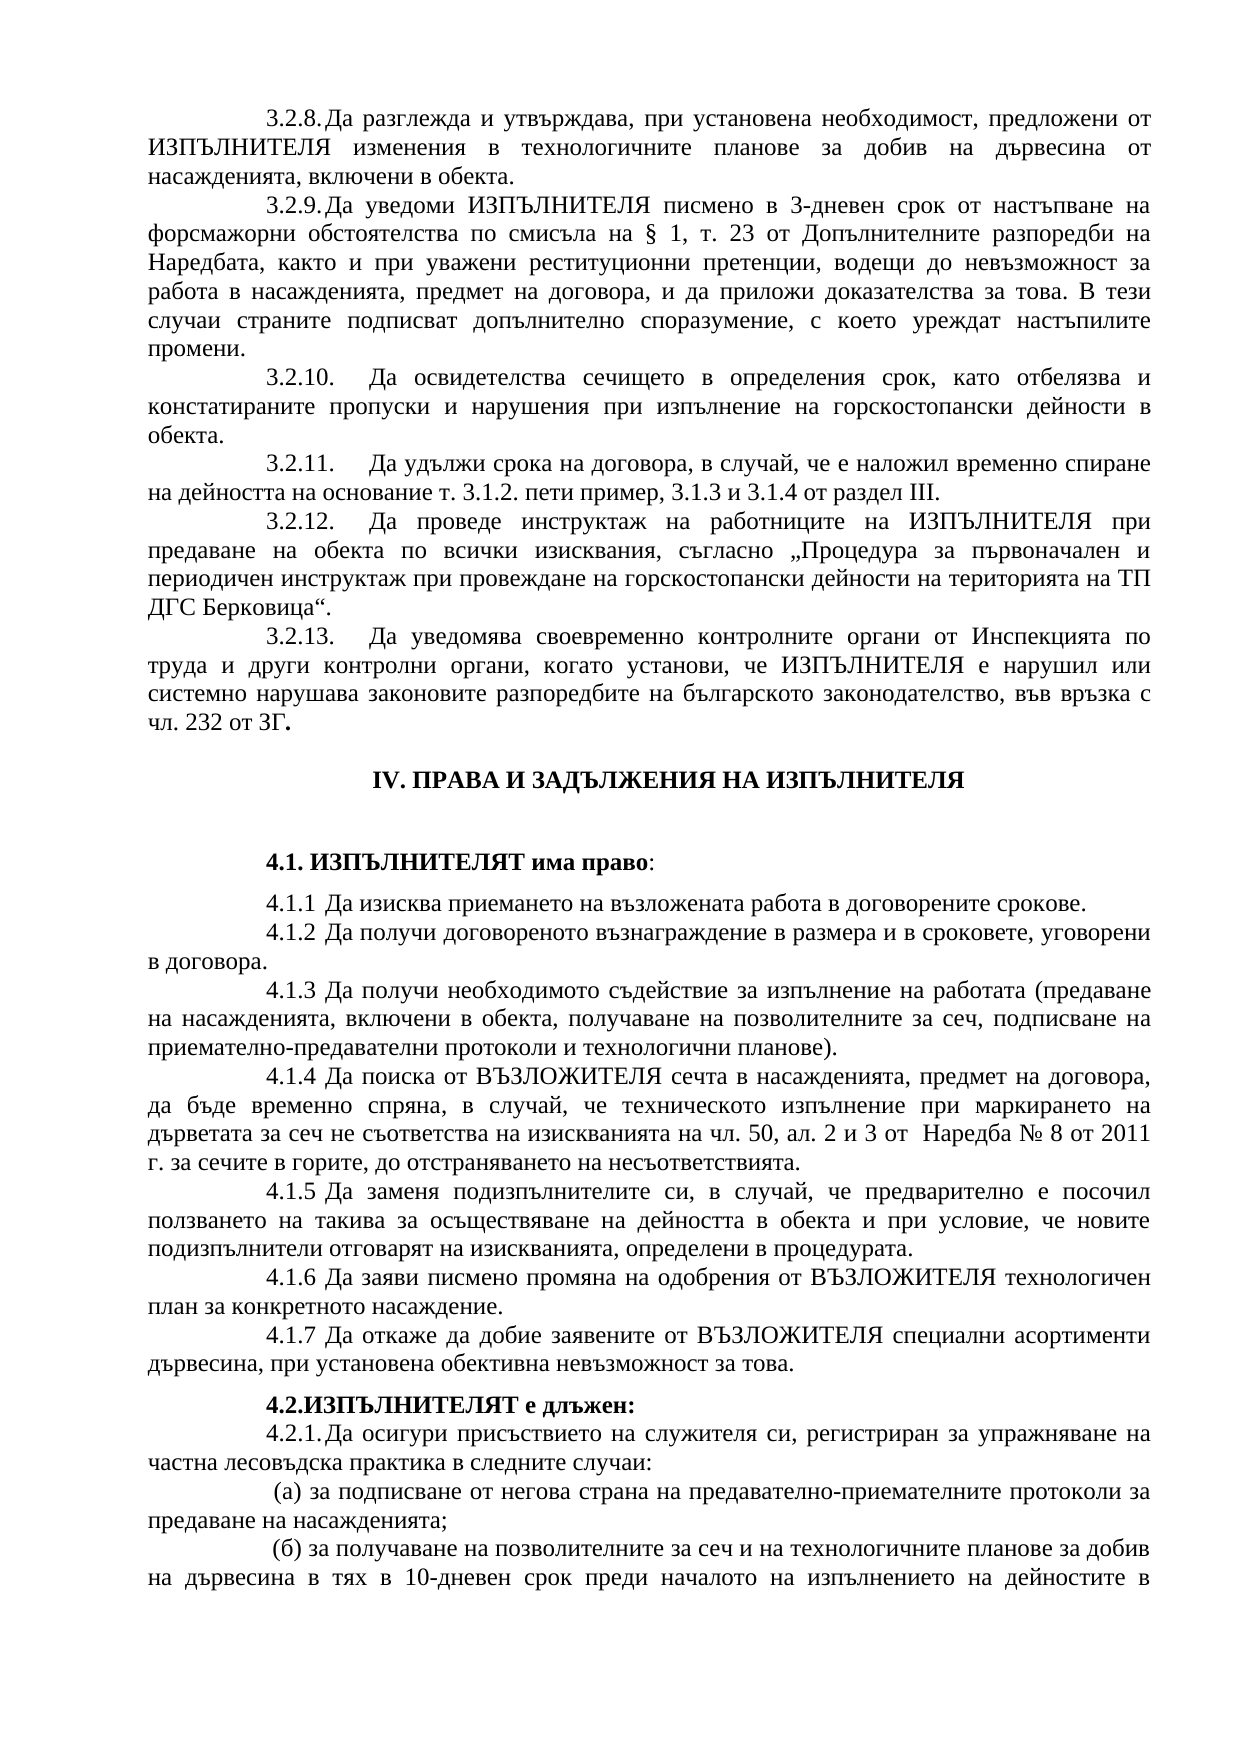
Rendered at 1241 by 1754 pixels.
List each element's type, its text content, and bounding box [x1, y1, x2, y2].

list Да заменя подизпълнителите си, в случай, че предварително е посочил ползването на такива за осъществяване на дейността в обекта и при условие, че новите подизпълнители отговарят на изискванията, определени в процедурата. [148, 1176, 1152, 1262]
text 4.2.ИЗПЪЛНИТЕЛЯТ е длъжен: [148, 1390, 1152, 1418]
list Да освидетелства сечището в определения срок, като отбелязва и констатираните пропуски и нарушения при изпълнение на горскостопански дейности в обекта. [148, 362, 1152, 448]
text (a) за подписване от негова страна на предавателно-приемателните протоколи за предаване на насажденията; [148, 1476, 1152, 1533]
list Да изисква приемането на възложената работа в договорените срокове. [148, 888, 1152, 917]
list Да получи необходимото съдействие за изпълнение на работата (предаване на насажденията, включени в обекта, получаване на позволителните за сеч, подписване на приемателно-предавателни протоколи и технологични планове). [148, 975, 1152, 1061]
list Да поиска от ВЪЗЛОЖИТЕЛЯ сечта в насажденията, предмет на договора, да бъде временно спряна, в случай, че техническото изпълнение при маркирането на дърветата за сеч не съответства на изискванията на чл. 50, ал. 2 и 3 от Наредба № 8 от . за сечите в горите, до отстраняването на несъответствията. [148, 1061, 1152, 1176]
list Да получи договореното възнаграждение в размера и в сроковете, уговорени в договора. [148, 917, 1152, 975]
list Да откаже да добие заявените от ВЪЗЛОЖИТЕЛЯ специални асортименти дървесина, при установена обективна невъзможност за това. [148, 1320, 1152, 1377]
text ІV. ПРАВА И ЗАДЪЛЖЕНИЯ НА ИЗПЪЛНИТЕЛЯ [185, 765, 1152, 793]
text 4.1. ИЗПЪЛНИТЕЛЯТ има право: [148, 847, 1152, 876]
list Да проведе инструктаж на работниците на ИЗПЪЛНИТЕЛЯ при предаване на обекта по всички изисквания, съгласно „Процедура за първоначален и периодичен инструктаж при провеждане на горскостопански дейности на територията на ТП ДГС Берковица“. [148, 506, 1152, 621]
list Да заяви писмено промяна на одобрения от ВЪЗЛОЖИТЕЛЯ технологичен план за конкретното насаждение. [148, 1262, 1152, 1320]
list Да разглежда и утвърждава, при установена необходимост, предложени от ИЗПЪЛНИТЕЛЯ изменения в технологичните планове за добив на дървесина от насажденията, включени в обекта. [148, 103, 1152, 190]
list Да уведомява своевременно контролните органи от Инспекцията по труда и други контролни органи, когато установи, че ИЗПЪЛНИТЕЛЯ е нарушил или системно нарушава законовите разпоредбите на българското законодателство, във връзка с чл. 232 от ЗГ. [148, 621, 1152, 736]
list Да уведоми ИЗПЪЛНИТЕЛЯ писмено в 3-дневен срок от настъпване на форсмажорни обстоятелства по смисъла на § 1, т. 23 от Допълнителните разпоредби на Наредбата, както и при уважени реституционни претенции, водещи до невъзможност за работа в насажденията, предмет на договора, и да приложи доказателства за това. В тези случаи страните подписват допълнително споразумение, с което уреждат настъпилите промени. [148, 190, 1152, 362]
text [148, 1533, 1152, 1591]
list Да удължи срока на договора, в случай, че е наложил временно спиране на дейността на основание т. 3.1.2. пети пример, 3.1.3 и 3.1.4 от раздел IІІ. [148, 448, 1152, 506]
list Да осигури присъствието на служителя си, регистриран за упражняване на частна лесовъдска практика в следните случаи: [148, 1418, 1152, 1476]
